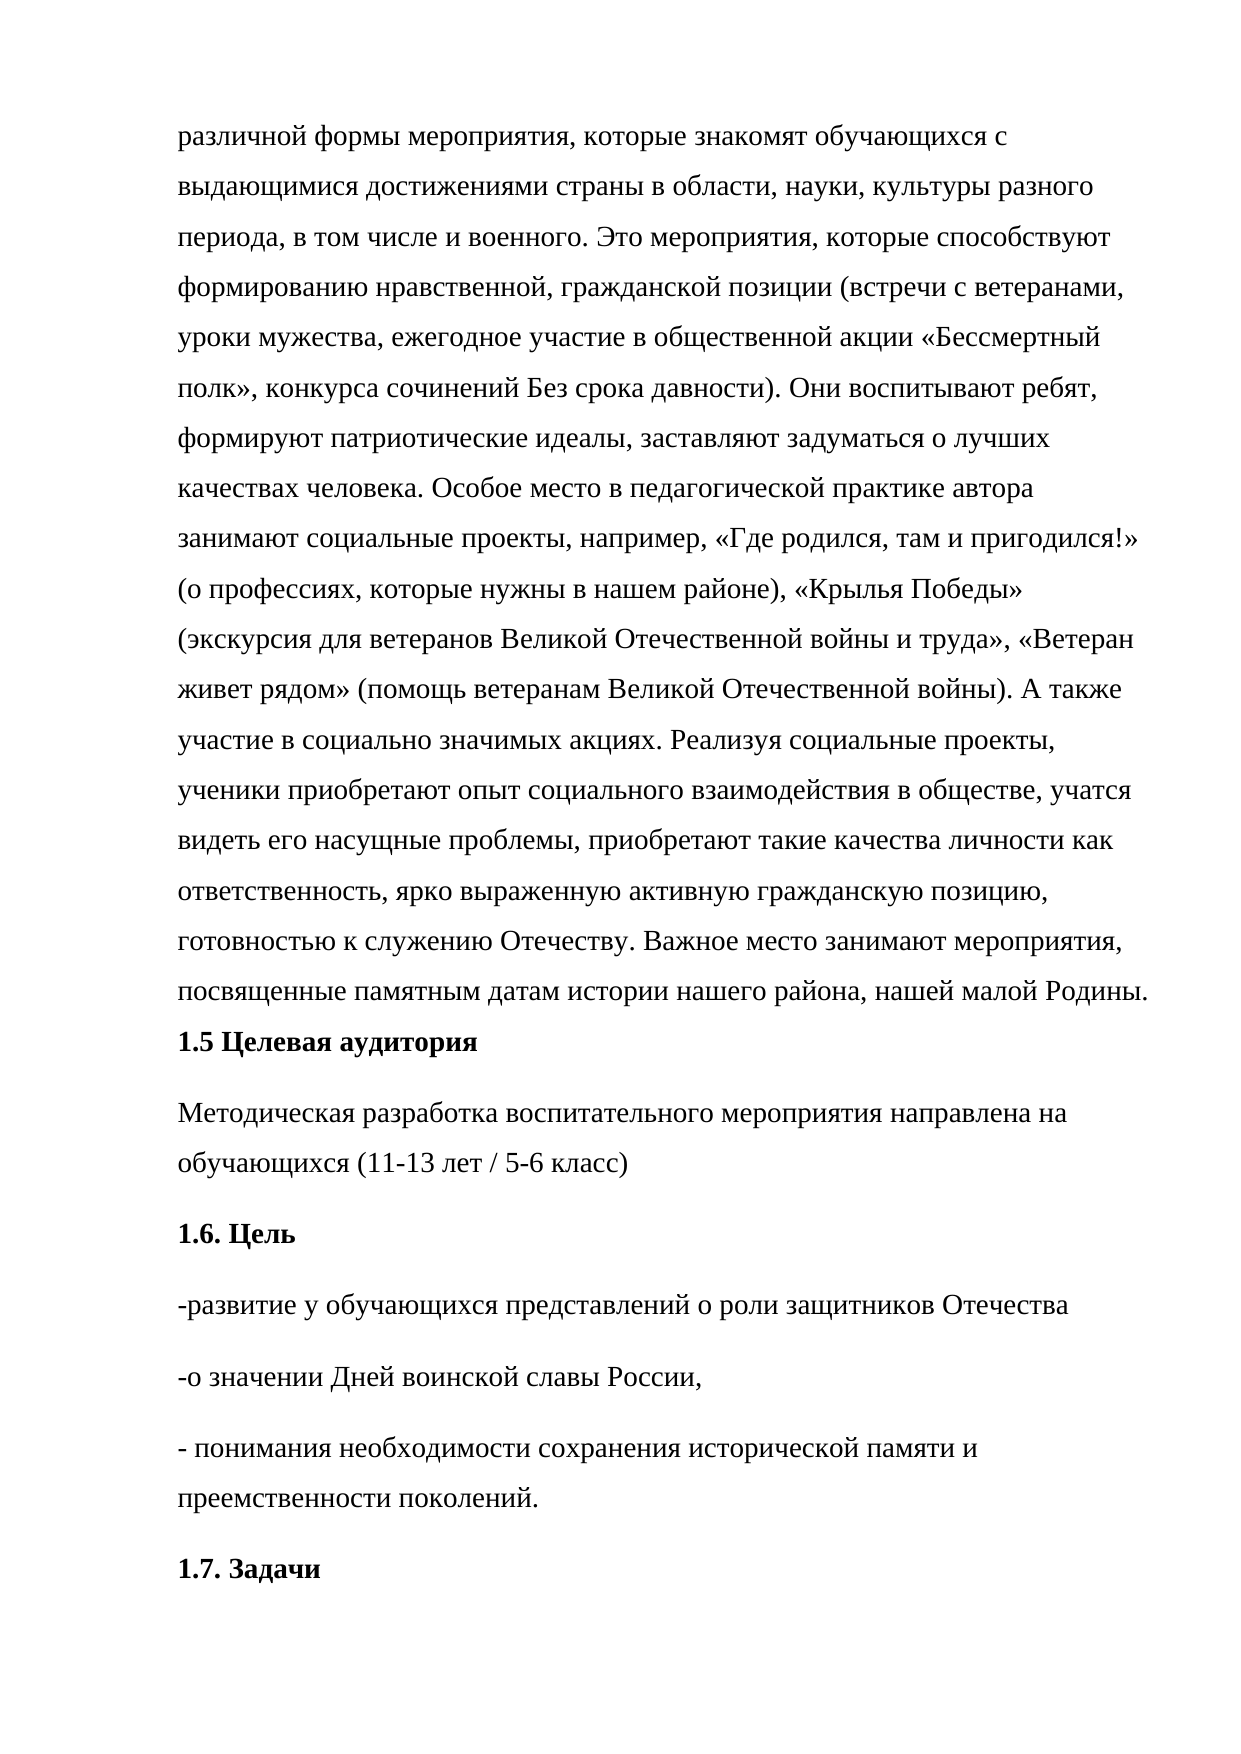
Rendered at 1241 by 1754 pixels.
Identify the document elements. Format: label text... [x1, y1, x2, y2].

text - понимания необходимости сохранения исторической памяти и преемственности поколений. [177, 1430, 1152, 1514]
text -о значении Дней воинской славы России, [177, 1359, 1152, 1392]
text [177, 118, 1152, 1007]
text -развитие у обучающихся представлений о роли защитников Отечества [177, 1287, 1152, 1321]
text 1.6. Цель [177, 1216, 1152, 1250]
text 1.7. Задачи [177, 1551, 1152, 1585]
text 1.5 Целевая аудитория [177, 1024, 1152, 1057]
text Методическая разработка воспитательного мероприятия направлена на обучающихся (11-13 лет / 5-6 класс) [177, 1095, 1152, 1179]
